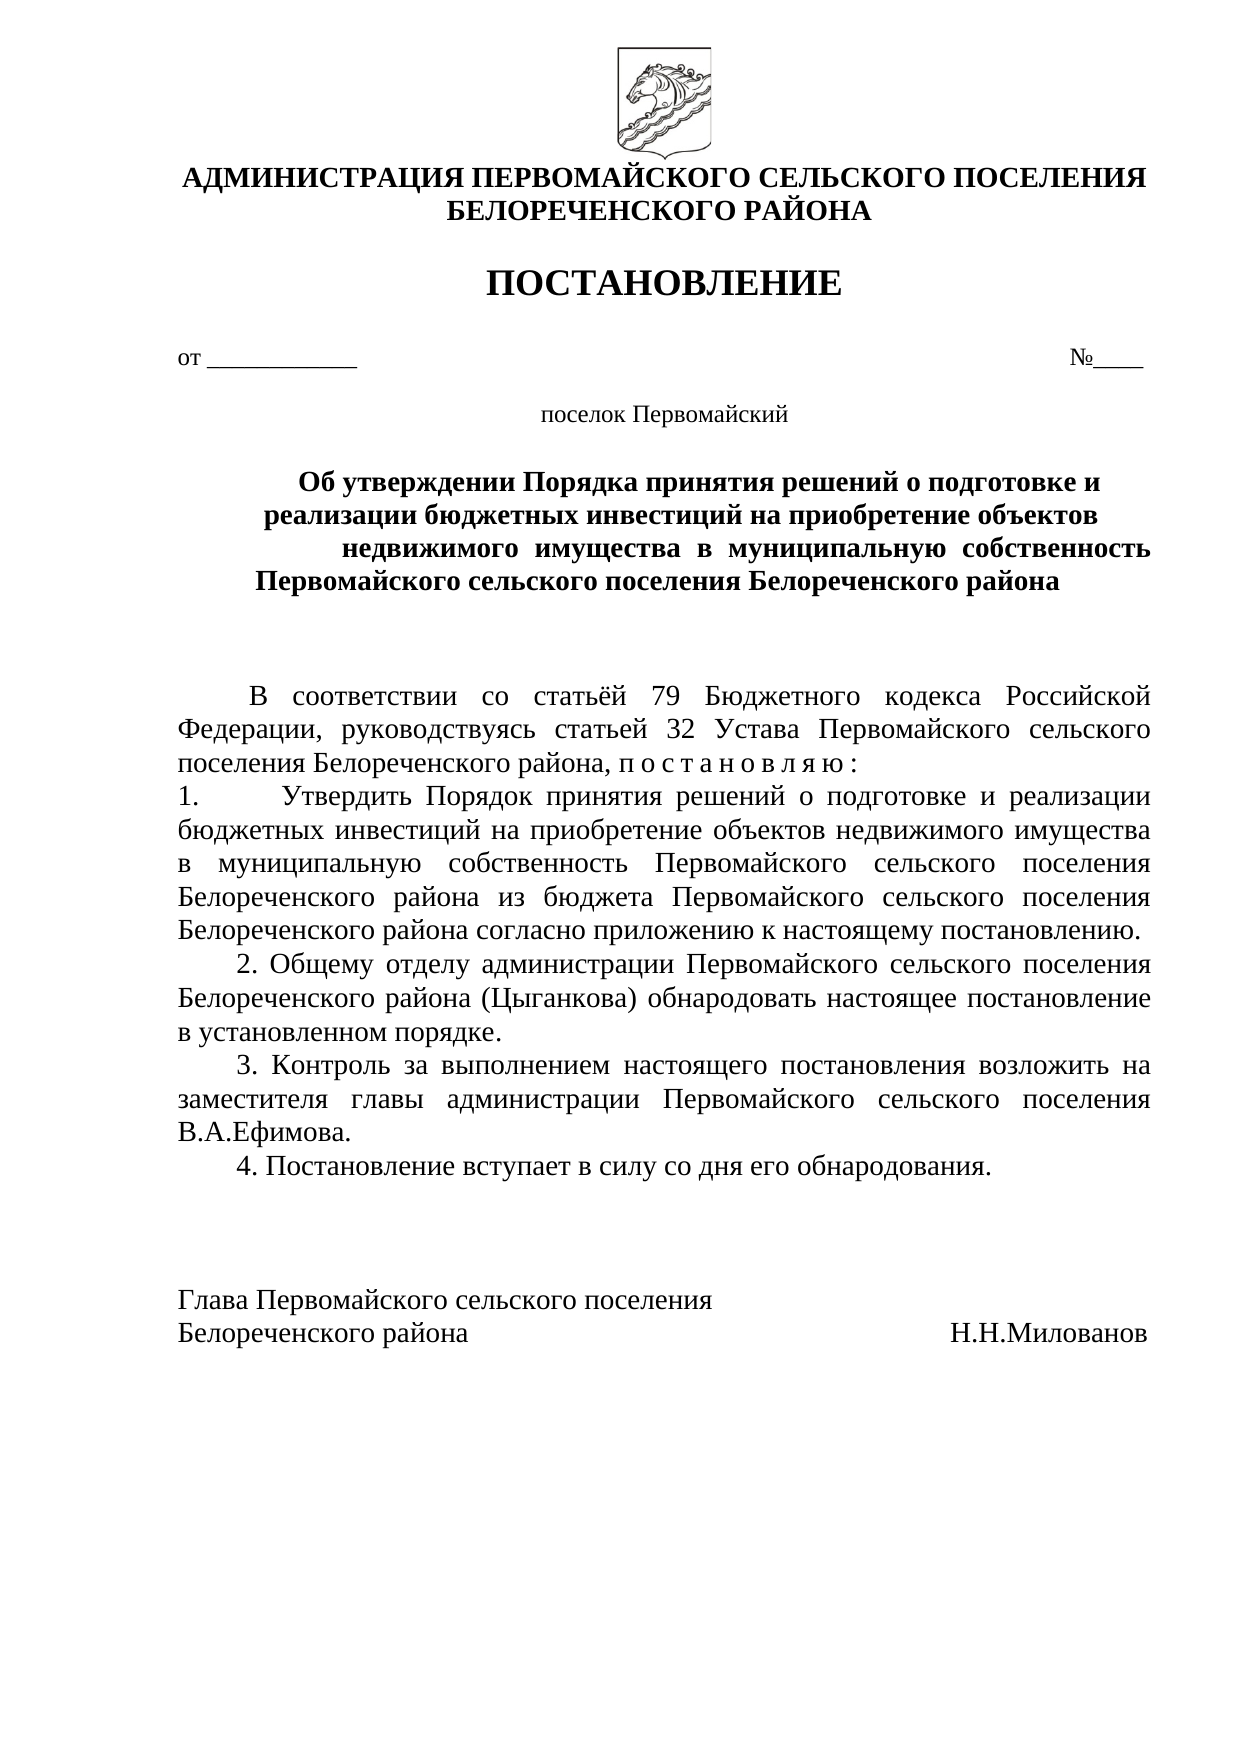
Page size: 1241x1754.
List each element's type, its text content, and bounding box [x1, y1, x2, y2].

text БЕЛОРЕЧЕНСКОГО РАЙОНА [167, 193, 1152, 227]
text от ____________ №____ [177, 342, 1152, 371]
text 3. Контроль за выполнением настоящего постановления возложить на заместителя главы администрации Первомайского сельского поселения В.А.Ефимова. [177, 1047, 1152, 1148]
text ПОСТАНОВЛЕНИЕ [177, 260, 1152, 303]
text Глава Первомайского сельского поселения [177, 1282, 1152, 1316]
text 4. Постановление вступает в силу со дня его обнародования. [177, 1148, 1152, 1181]
text недвижимого имущества в муниципальную собственность Первомайского сельского поселения Белореченского района [255, 531, 1152, 598]
text поселок Первомайский [177, 399, 1152, 428]
picture [617, 47, 712, 160]
text Об утверждении Порядка принятия решений о подготовке и реализации бюджетных инвестиций на приобретение объектов [263, 466, 1152, 531]
text Белореченского района Н.Н.Милованов [177, 1316, 1152, 1349]
text АДМИНИСТРАЦИЯ ПЕРВОМАЙСКОГО СЕЛЬСКОГО ПОСЕЛЕНИЯ [177, 160, 1152, 193]
text 2. Общему отделу администрации Первомайского сельского поселения Белореченского района (Цыганкова) обнародовать настоящее постановление в установленном порядке. [177, 947, 1152, 1047]
list Утвердить Порядок принятия решений о подготовке и реализации бюджетных инвестиций на приобретение объектов недвижимого имущества в муниципальную собственность Первомайского сельского поселения Белореченского района из бюджета Первомайского сельского поселения Белореченского района согласно приложению к настоящему постановлению. [177, 778, 1152, 946]
text В соответствии со статьёй 79 Бюджетного кодекса Российской Федерации, руководствуясь статьей 32 Устава Первомайского сельского поселения Белореченского района, постановляю: [177, 678, 1152, 778]
